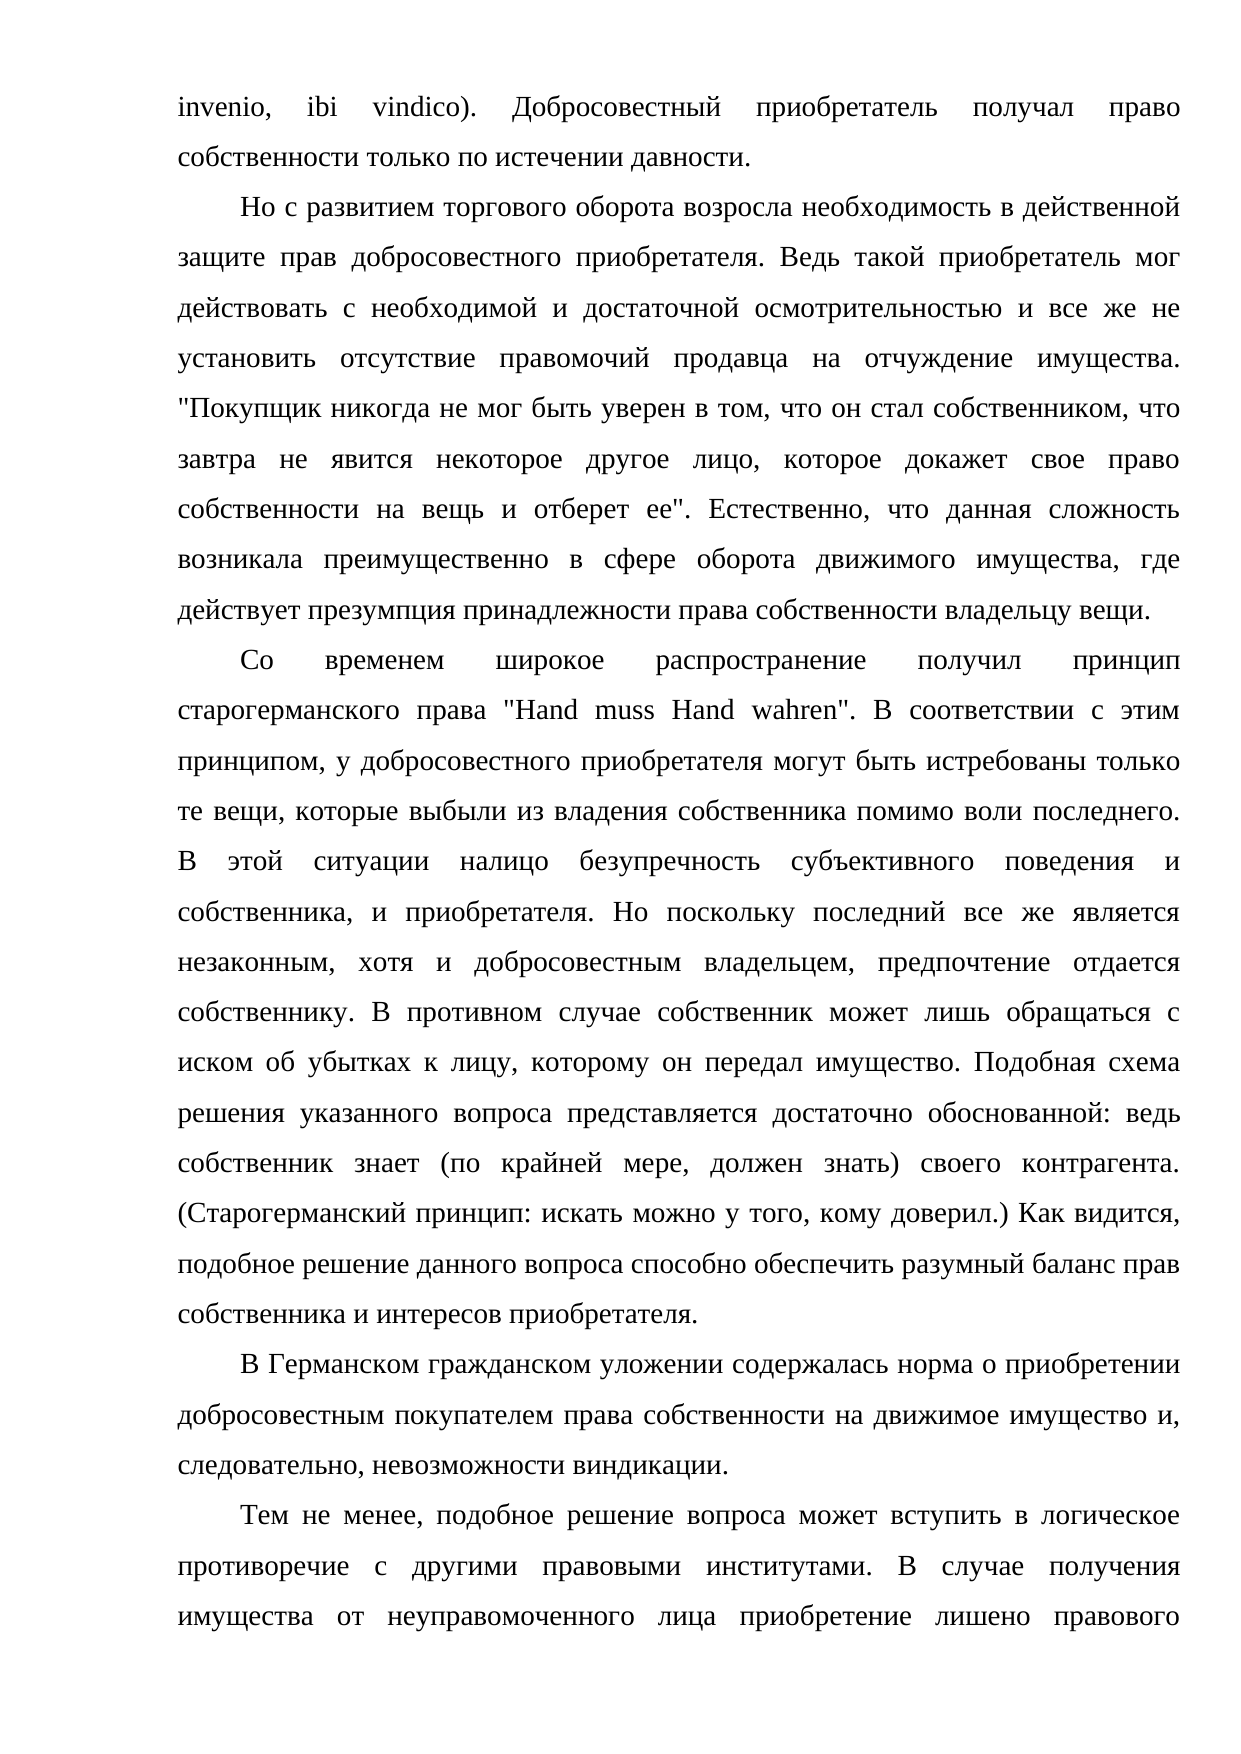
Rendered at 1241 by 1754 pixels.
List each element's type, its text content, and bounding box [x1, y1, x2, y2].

text Со временем широкое распространение получил принцип старогерманского права "Hand muss Hand wahren". В соответствии с этим принципом, у добросовестного приобретателя могут быть истребованы только те вещи, которые выбыли из владения собственника помимо воли последнего. В этой ситуации налицо безупречность субъективного поведения и собственника, и приобретателя. Но поскольку последний все же является незаконным, хотя и добросовестным владельцем, предпочтение отдается собственнику. В противном случае собственник может лишь обращаться с иском об убытках к лицу, которому он передал имущество. Подобная схема решения указанного вопроса представляется достаточно обоснованной: ведь собственник знает (по крайней мере, должен знать) своего контрагента. (Старогерманский принцип: искать можно у того, кому доверил.) Как видится, подобное решение данного вопроса способно обеспечить разумный баланс прав собственника и интересов приобретателя. [177, 642, 1181, 1330]
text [177, 1497, 1181, 1632]
text В Германском гражданском уложении содержалась норма о приобретении добросовестным покупателем права собственности на движимое имущество и, следовательно, невозможности виндикации. [177, 1346, 1181, 1481]
text Но с развитием торгового оборота возросла необходимость в действенной защите прав добросовестного приобретателя. Ведь такой приобретатель мог действовать с необходимой и достаточной осмотрительностью и все же не установить отсутствие правомочий продавца на отчуждение имущества. "Покупщик никогда не мог быть уверен в том, что он стал собственником, что завтра не явится некоторое другое лицо, которое докажет свое право собственности на вещь и отберет ее". Естественно, что данная сложность возникала преимущественно в сфере оборота движимого имущества, где действует презумпция принадлежности права собственности владельцу вещи. [177, 189, 1181, 625]
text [177, 89, 1181, 172]
